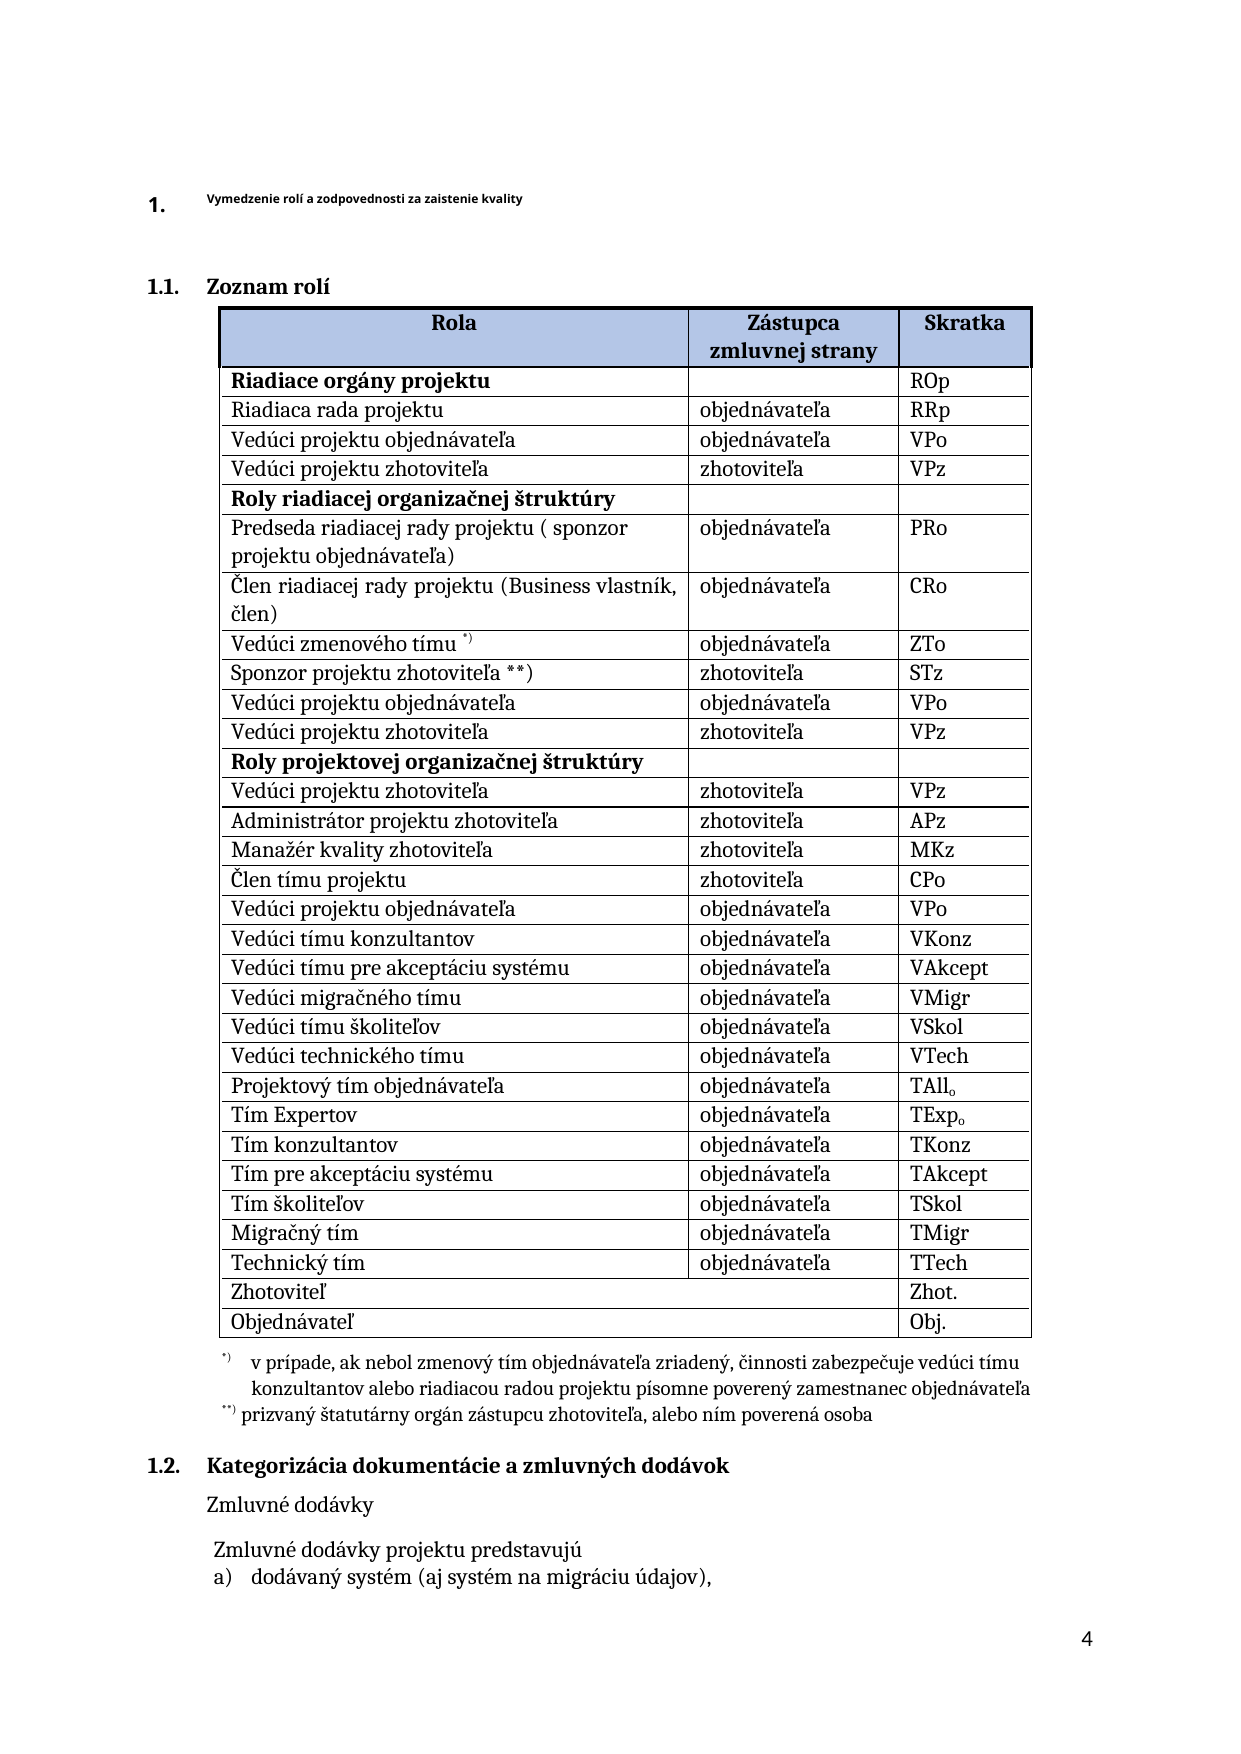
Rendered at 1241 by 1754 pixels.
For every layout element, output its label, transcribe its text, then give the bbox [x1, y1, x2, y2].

table_cell objednávateľa [689, 397, 898, 425]
table_cell Riadiace orgány projektu [220, 366, 688, 396]
table_cell objednávateľa [689, 896, 898, 924]
table_cell Vedúci technického tímu [220, 1042, 688, 1072]
table_cell zhotoviteľa [689, 778, 898, 806]
table_cell VSkol [899, 1013, 1031, 1042]
table_cell objednávateľa [689, 1161, 898, 1190]
table_cell zhotoviteľa [689, 719, 898, 747]
table_cell Vedúci projektu objednávateľa [220, 895, 688, 924]
table_cell Objednávateľ [220, 1308, 898, 1337]
table_header Skratka [900, 310, 1030, 366]
text *) v prípade, ak nebol zmenový tím objednávateľa zriadený, činnosti zabezpečuje vedúci tímu konzultantov alebo riadiacou radou projektu písomne poverený zamestnanec objednávateľa [221, 1351, 1093, 1400]
table_cell objednávateľa [689, 573, 898, 629]
table_cell TTech [899, 1249, 1031, 1278]
table_cell Vedúci tímu školiteľov [220, 1013, 688, 1042]
subtitle Kategorizácia dokumentácie a zmluvných dodávok [148, 1453, 1093, 1479]
table_cell VPo [899, 689, 1031, 718]
table_cell zhotoviteľa [689, 456, 898, 484]
table_cell [689, 485, 898, 514]
subtitle Zoznam rolí [148, 274, 1093, 300]
table_cell Manažér kvality zhotoviteľa [220, 836, 688, 865]
table_cell VKonz [899, 924, 1031, 954]
table_cell MKz [899, 836, 1031, 865]
table_cell [899, 484, 1031, 514]
table_cell Zhot. [899, 1278, 1031, 1308]
list dodávaný systém (aj systém na migráciu údajov), [213, 1563, 1093, 1590]
table_cell zhotoviteľa [689, 660, 898, 688]
table_cell TKonz [899, 1131, 1031, 1160]
table_cell objednávateľa [689, 1073, 898, 1101]
table_cell ZTo [899, 630, 1031, 659]
table_cell [689, 368, 898, 396]
table_cell Vedúci migračného tímu [220, 983, 688, 1013]
table_cell PRo [899, 514, 1031, 572]
table_cell Člen tímu projektu [220, 865, 688, 895]
table_cell Tím konzultantov [220, 1131, 688, 1160]
table_cell Projektový tím objednávateľa [220, 1072, 688, 1101]
table_cell Roly projektovej organizačnej štruktúry [220, 748, 688, 777]
table_cell VAkcept [899, 954, 1031, 983]
table_cell Riadiaca rada projektu [220, 396, 688, 425]
table_cell [899, 748, 1031, 777]
table_cell Vedúci tímu pre akceptáciu systému [220, 954, 688, 983]
table_cell objednávateľa [689, 925, 898, 954]
table_cell CPo [899, 865, 1031, 895]
table_cell Vedúci projektu zhotoviteľa [220, 777, 688, 806]
table_cell VPz [899, 455, 1031, 484]
table_cell VTech [899, 1042, 1031, 1072]
table_cell objednávateľa [689, 1132, 898, 1160]
table_cell VPo [899, 895, 1031, 924]
table_header Rola [221, 310, 688, 366]
table_cell Tím Expertov [220, 1101, 688, 1131]
table_cell objednávateľa [689, 1191, 898, 1219]
table_cell Roly riadiacej organizačnej štruktúry [220, 484, 688, 514]
table_cell objednávateľa [689, 984, 898, 1013]
table_cell objednávateľa [689, 1043, 898, 1072]
table_cell Technický tím [220, 1249, 688, 1278]
table_cell Migračný tím [220, 1219, 688, 1249]
table_cell TAllo [899, 1072, 1031, 1101]
table_cell objednávateľa [689, 631, 898, 659]
table_cell VPz [899, 777, 1031, 806]
table_cell Tím pre akceptáciu systému [220, 1160, 688, 1190]
table_cell Vedúci projektu objednávateľa [220, 425, 688, 455]
table_cell APz [899, 806, 1031, 836]
table_cell Vedúci projektu objednávateľa [220, 689, 688, 718]
table_cell TMigr [899, 1219, 1031, 1249]
table_cell objednávateľa [689, 515, 898, 572]
table_cell Vedúci projektu zhotoviteľa [220, 455, 688, 484]
table_cell Administrátor projektu zhotoviteľa [220, 806, 688, 836]
table_cell Tím školiteľov [220, 1190, 688, 1219]
text **) prizvaný štatutárny orgán zástupcu zhotoviteľa, alebo ním poverená osoba [221, 1402, 1093, 1426]
table_cell objednávateľa [689, 1014, 898, 1042]
table_cell zhotoviteľa [689, 866, 898, 895]
table_cell TAkcept [899, 1160, 1031, 1190]
table_cell Vedúci tímu konzultantov [220, 924, 688, 954]
table_cell objednávateľa [689, 955, 898, 983]
table_cell VMigr [899, 983, 1031, 1013]
table_cell TSkol [899, 1190, 1031, 1219]
table_cell zhotoviteľa [689, 837, 898, 865]
text Zmluvné dodávky projektu predstavujú [213, 1537, 1093, 1563]
table_cell Sponzor projektu zhotoviteľa **) [220, 659, 688, 688]
table_cell objednávateľa [689, 1220, 898, 1249]
table_cell STz [899, 659, 1031, 688]
table_cell ROp [899, 366, 1031, 396]
table_cell [689, 749, 898, 777]
table_cell VPo [899, 425, 1031, 455]
table_cell objednávateľa [689, 1250, 898, 1278]
table_cell RRp [899, 396, 1031, 425]
table_cell Člen riadiacej rady projektu (Business vlastník, člen) [220, 572, 688, 629]
text Zmluvné dodávky [207, 1492, 1093, 1518]
table_cell objednávateľa [689, 690, 898, 718]
table_cell Vedúci projektu zhotoviteľa [220, 718, 688, 747]
subtitle Vymedzenie rolí a zodpovednosti za zaistenie kvality [148, 190, 1093, 218]
table_cell objednávateľa [689, 1102, 898, 1131]
table_cell CRo [899, 572, 1031, 629]
table_cell TExpo [899, 1101, 1031, 1131]
table_cell Predseda riadiacej rady projektu ( sponzor projektu objednávateľa) [220, 514, 688, 572]
table_cell Obj. [899, 1308, 1031, 1337]
table_cell VPz [899, 718, 1031, 747]
table_header Zástupca zmluvnej strany [689, 310, 898, 366]
table_cell objednávateľa [689, 426, 898, 455]
table_cell zhotoviteľa [689, 808, 898, 836]
table_cell Zhotoviteľ [220, 1278, 898, 1308]
table_cell Vedúci zmenového tímu *) [220, 630, 688, 659]
